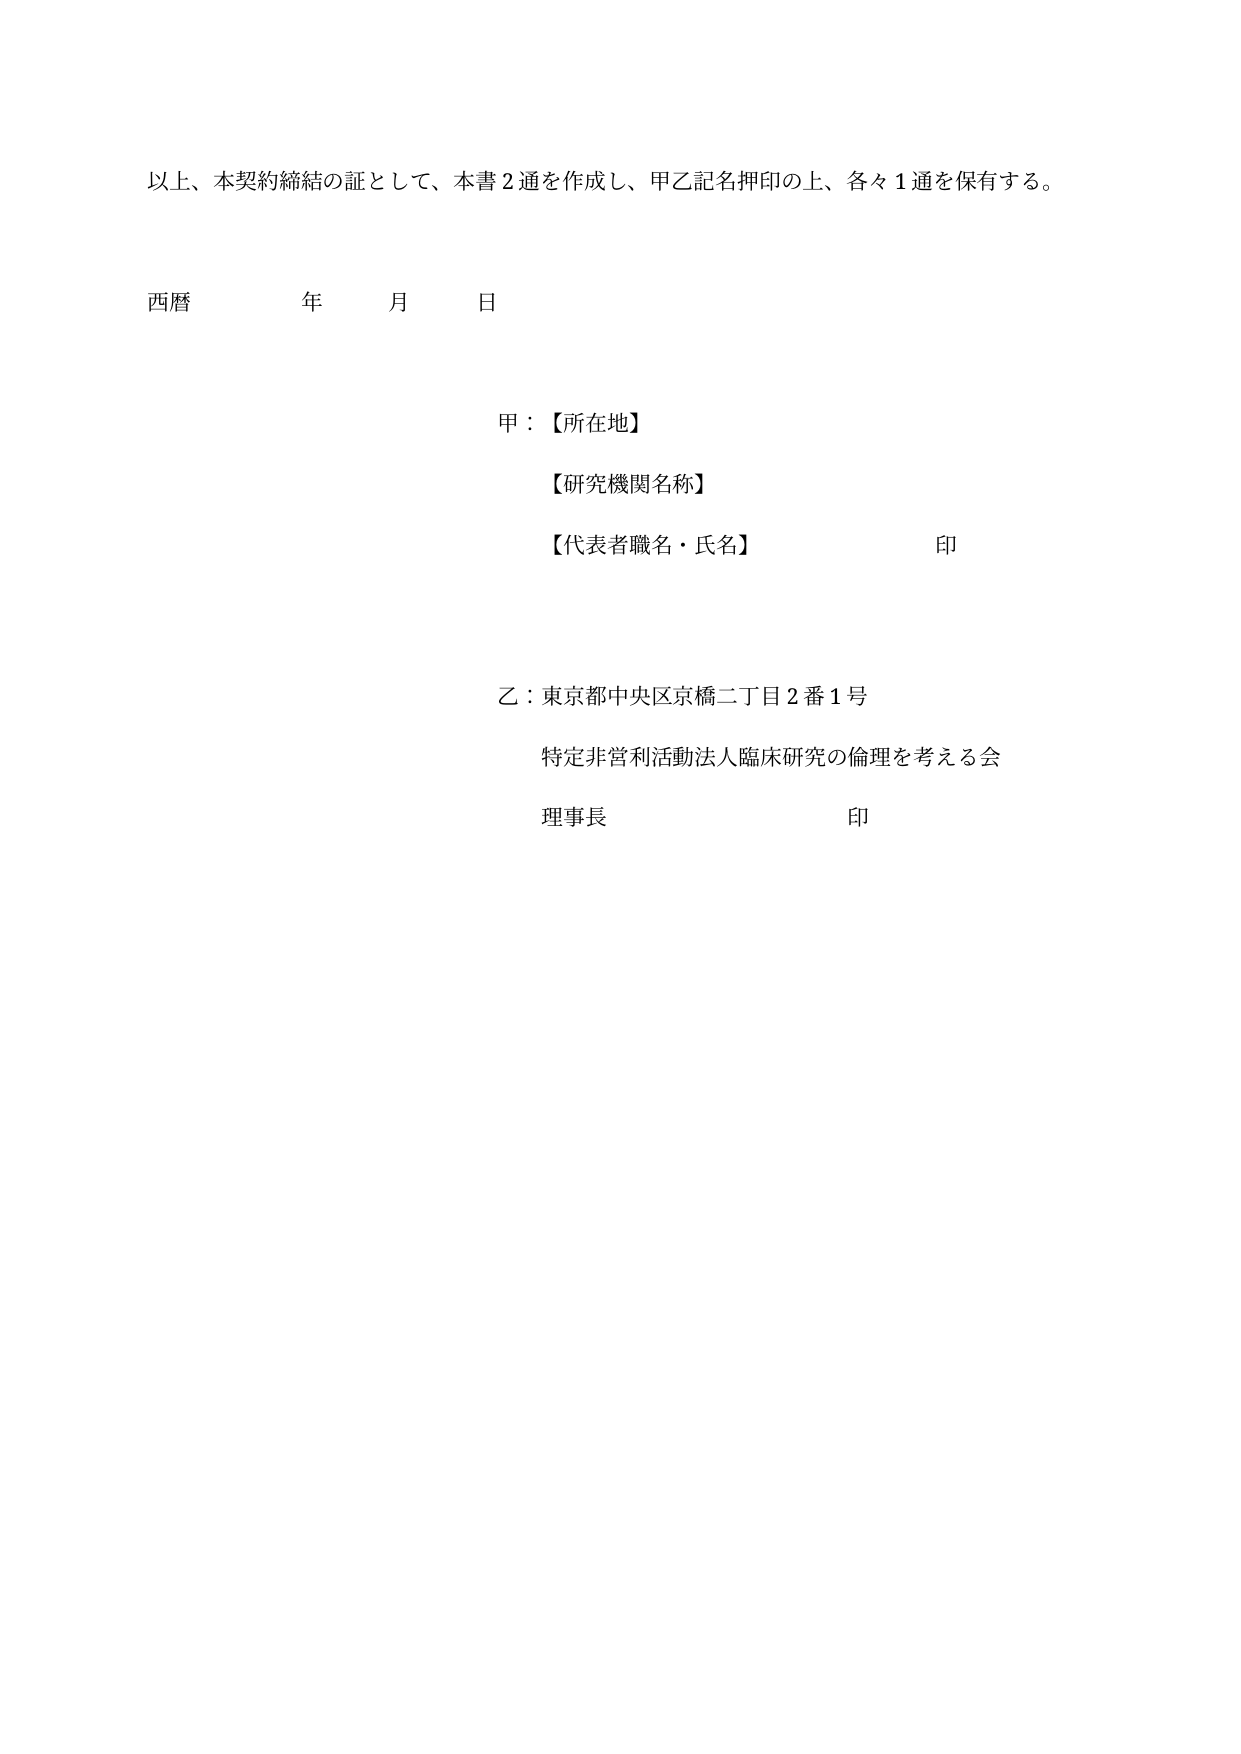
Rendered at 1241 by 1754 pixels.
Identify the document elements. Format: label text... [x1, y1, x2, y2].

text 特定非営利活動法人臨床研究の倫理を考える会 [541, 725, 1092, 786]
text 理事長 印 [541, 786, 1092, 847]
text 【研究機関名称】 [541, 453, 1092, 513]
text 乙：東京都中央区京橋二丁目2番1号 [498, 665, 1092, 725]
text 【代表者職名・氏名】 印 [541, 513, 1092, 574]
text 西暦 年 月 日 [148, 271, 1092, 331]
text 甲：【所在地】 [498, 392, 1092, 453]
text 以上、本契約締結の証として、本書2通を作成し、甲乙記名押印の上、各々1通を保有する。 [148, 149, 1092, 210]
